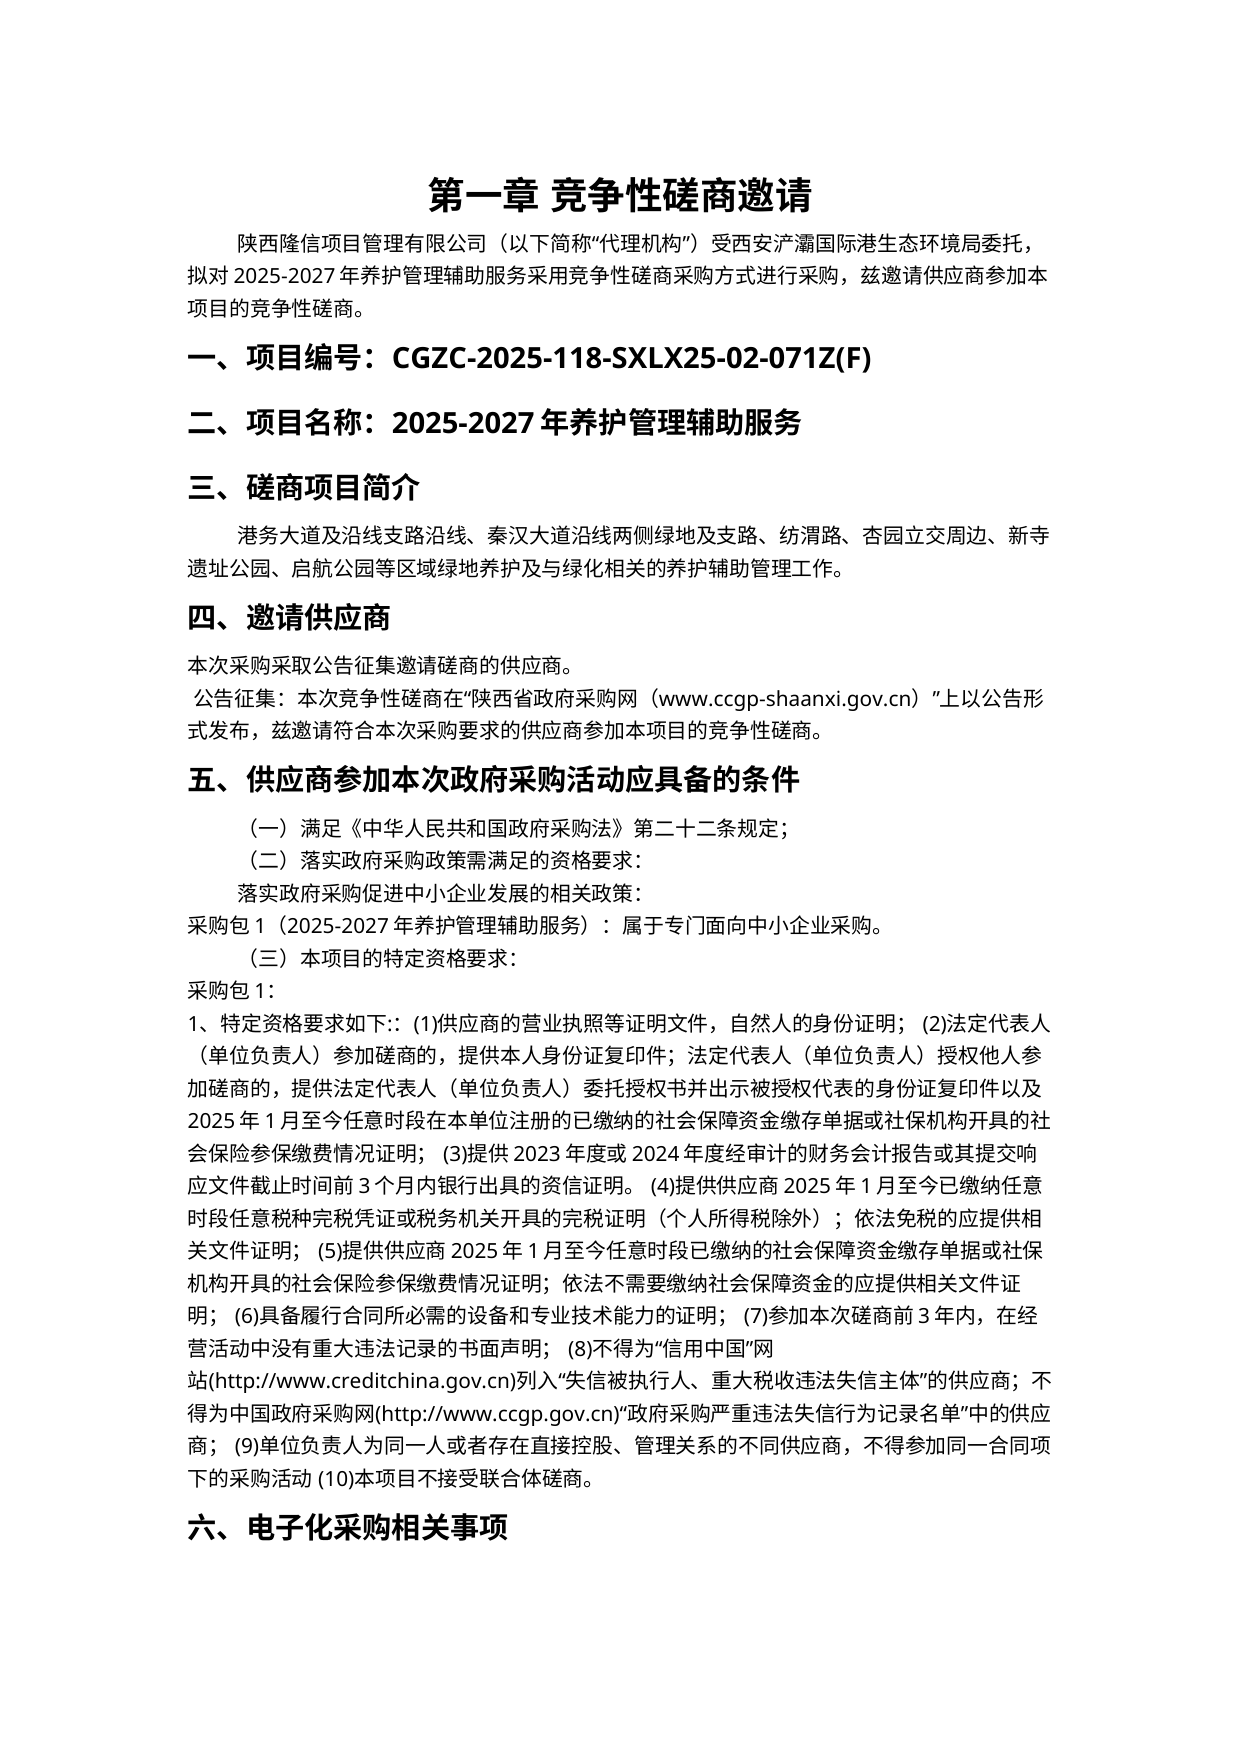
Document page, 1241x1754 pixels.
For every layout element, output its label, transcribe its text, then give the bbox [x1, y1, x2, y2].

text 落实政府采购促进中小企业发展的相关政策： [187, 877, 1053, 909]
text 采购包1： [187, 974, 1053, 1007]
text 陕西隆信项目管理有限公司（以下简称“代理机构”）受西安浐灞国际港生态环境局委托，拟对2025-2027年养护管理辅助服务采用竞争性磋商采购方式进行采购，兹邀请供应商参加本项目的竞争性磋商。 [187, 227, 1053, 324]
text 第一章 竞争性磋商邀请 [187, 162, 1053, 227]
text 一、项目编号：CGZC-2025-118-SXLX25-02-071Z(F) [187, 324, 1053, 389]
text （一）满足《中华人民共和国政府采购法》第二十二条规定； [187, 812, 1053, 844]
text 三、磋商项目简介 [187, 454, 1053, 519]
text 五、供应商参加本次政府采购活动应具备的条件 [187, 747, 1053, 812]
text 公告征集：本次竞争性磋商在“陕西省政府采购网（www.ccgp-shaanxi.gov.cn）”上以公告形式发布，兹邀请符合本次采购要求的供应商参加本项目的竞争性磋商。 [187, 682, 1053, 747]
text 二、项目名称：2025-2027年养护管理辅助服务 [187, 389, 1053, 454]
text （二）落实政府采购政策需满足的资格要求： [187, 844, 1053, 877]
text 1、特定资格要求如下:：(1)供应商的营业执照等证明文件，自然人的身份证明； (2)法定代表人（单位负责人）参加磋商的，提供本人身份证复印件；法定代表人（单位负责人）授权他人参加磋商的，提供法定代表人（单位负责人）委托授权书并出示被授权代表的身份证复印件以及2025年1月至今任意时段在本单位注册的已缴纳的社会保障资金缴存单据或社保机构开具的社会保险参保缴费情况证明； (3)提供2023年度或2024年度经审计的财务会计报告或其提交响应文件截止时间前3个月内银行出具的资信证明。 (4)提供供应商2025年1月至今已缴纳任意时段任意税种完税凭证或税务机关开具的完税证明（个人所得税除外）；依法免税的应提供相关文件证明； (5)提供供应商2025年1月至今任意时段已缴纳的社会保障资金缴存单据或社保机构开具的社会保险参保缴费情况证明；依法不需要缴纳社会保障资金的应提供相关文件证明； (6)具备履行合同所必需的设备和专业技术能力的证明； (7)参加本次磋商前3年内，在经营活动中没有重大违法记录的书面声明； (8)不得为“信用中国”网站(http://www.creditchina.gov.cn)列入“失信被执行人、重大税收违法失信主体”的供应商；不得为中国政府采购网(http://www.ccgp.gov.cn)“政府采购严重违法失信行为记录名单”中的供应商； (9)单位负责人为同一人或者存在直接控股、管理关系的不同供应商，不得参加同一合同项下的采购活动 (10)本项目不接受联合体磋商。 [187, 1007, 1053, 1494]
text 港务大道及沿线支路沿线、秦汉大道沿线两侧绿地及支路、纺渭路、杏园立交周边、新寺遗址公园、启航公园等区域绿地养护及与绿化相关的养护辅助管理工作。 [187, 519, 1053, 584]
text 本次采购采取公告征集邀请磋商的供应商。 [187, 649, 1053, 682]
text （三）本项目的特定资格要求： [187, 942, 1053, 974]
text 六、电子化采购相关事项 [187, 1494, 1053, 1559]
text 四、邀请供应商 [187, 584, 1053, 649]
text 采购包1（2025-2027年养护管理辅助服务）：属于专门面向中小企业采购。 [187, 909, 1053, 942]
